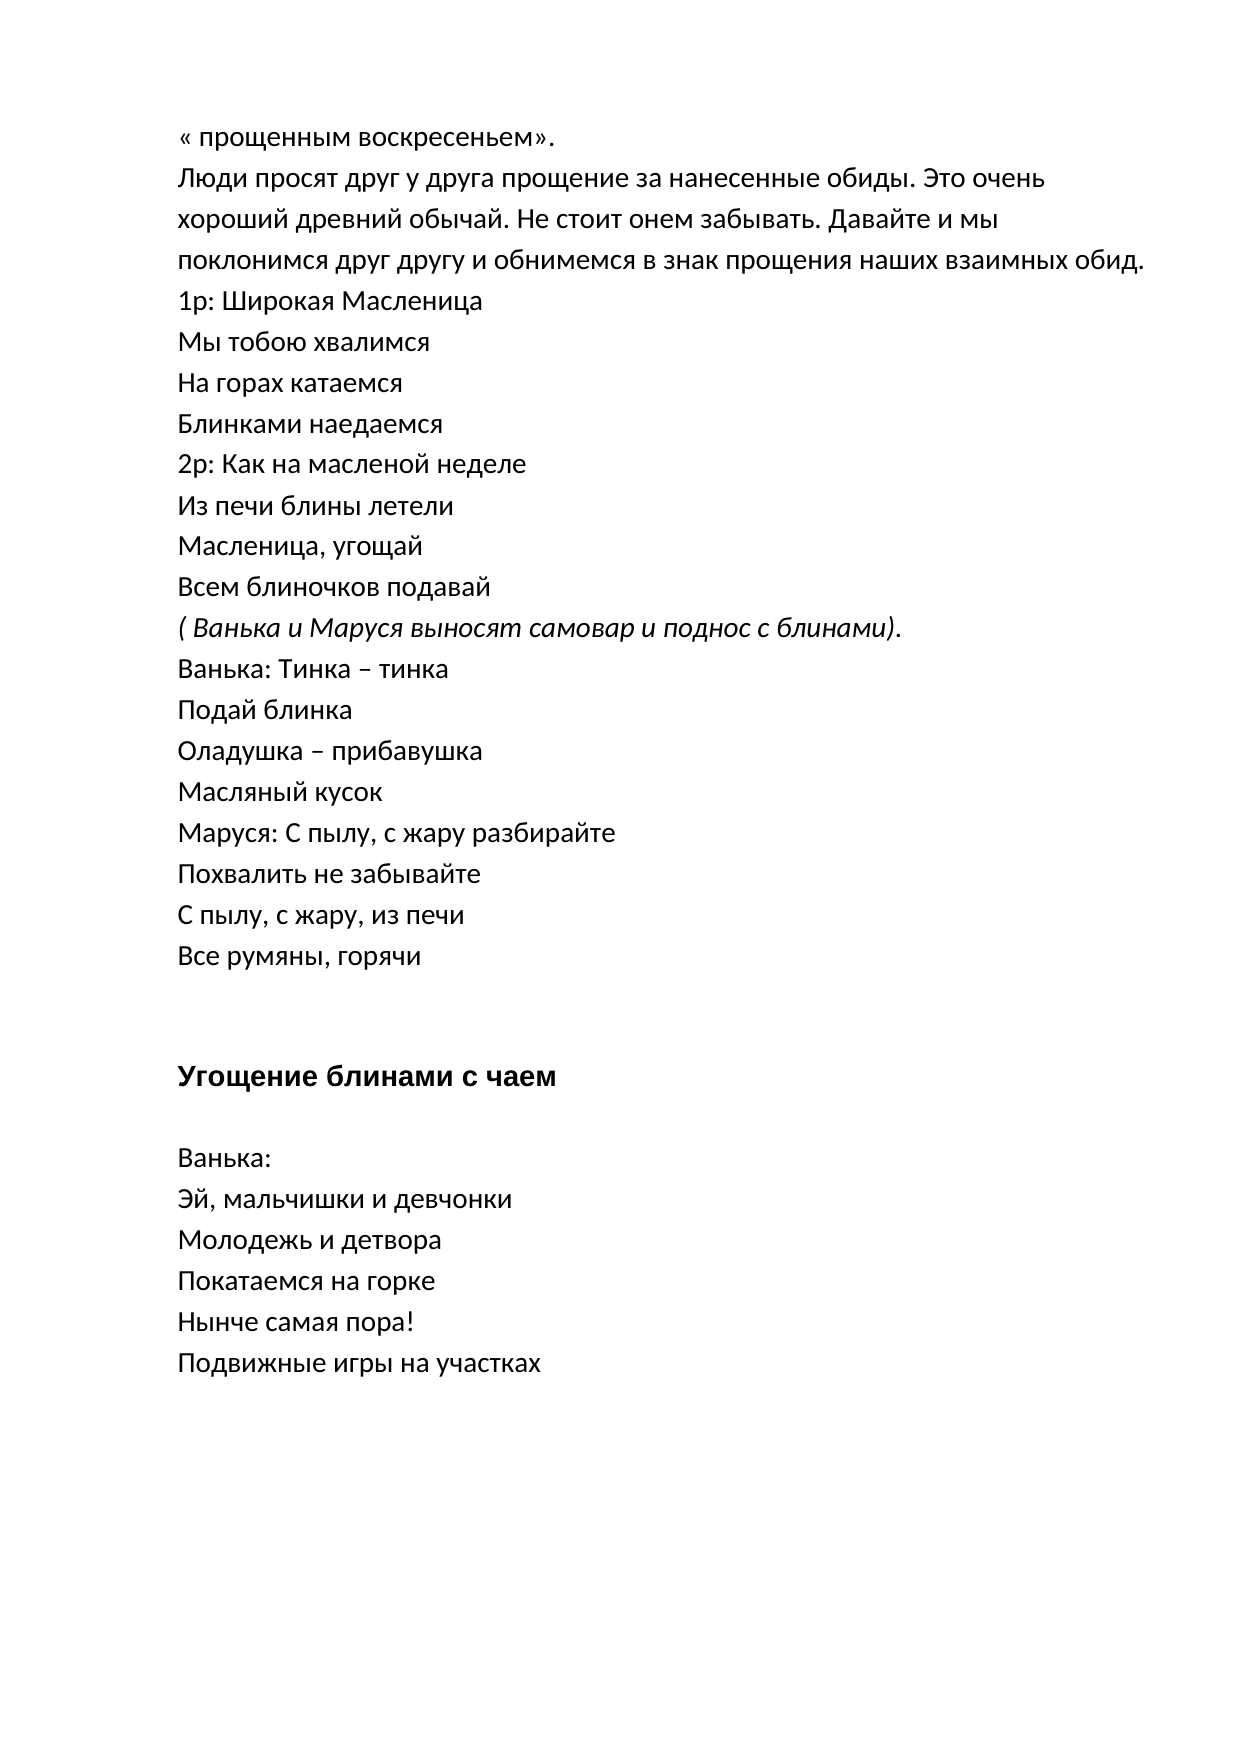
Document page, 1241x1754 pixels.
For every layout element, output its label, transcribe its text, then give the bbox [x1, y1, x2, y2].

text Эй, мальчишки и девчонки Молодежь и детвора Покатаемся на горке Нынче самая пора! Подвижные игры на участках [177, 1180, 1152, 1379]
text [177, 118, 1152, 1175]
